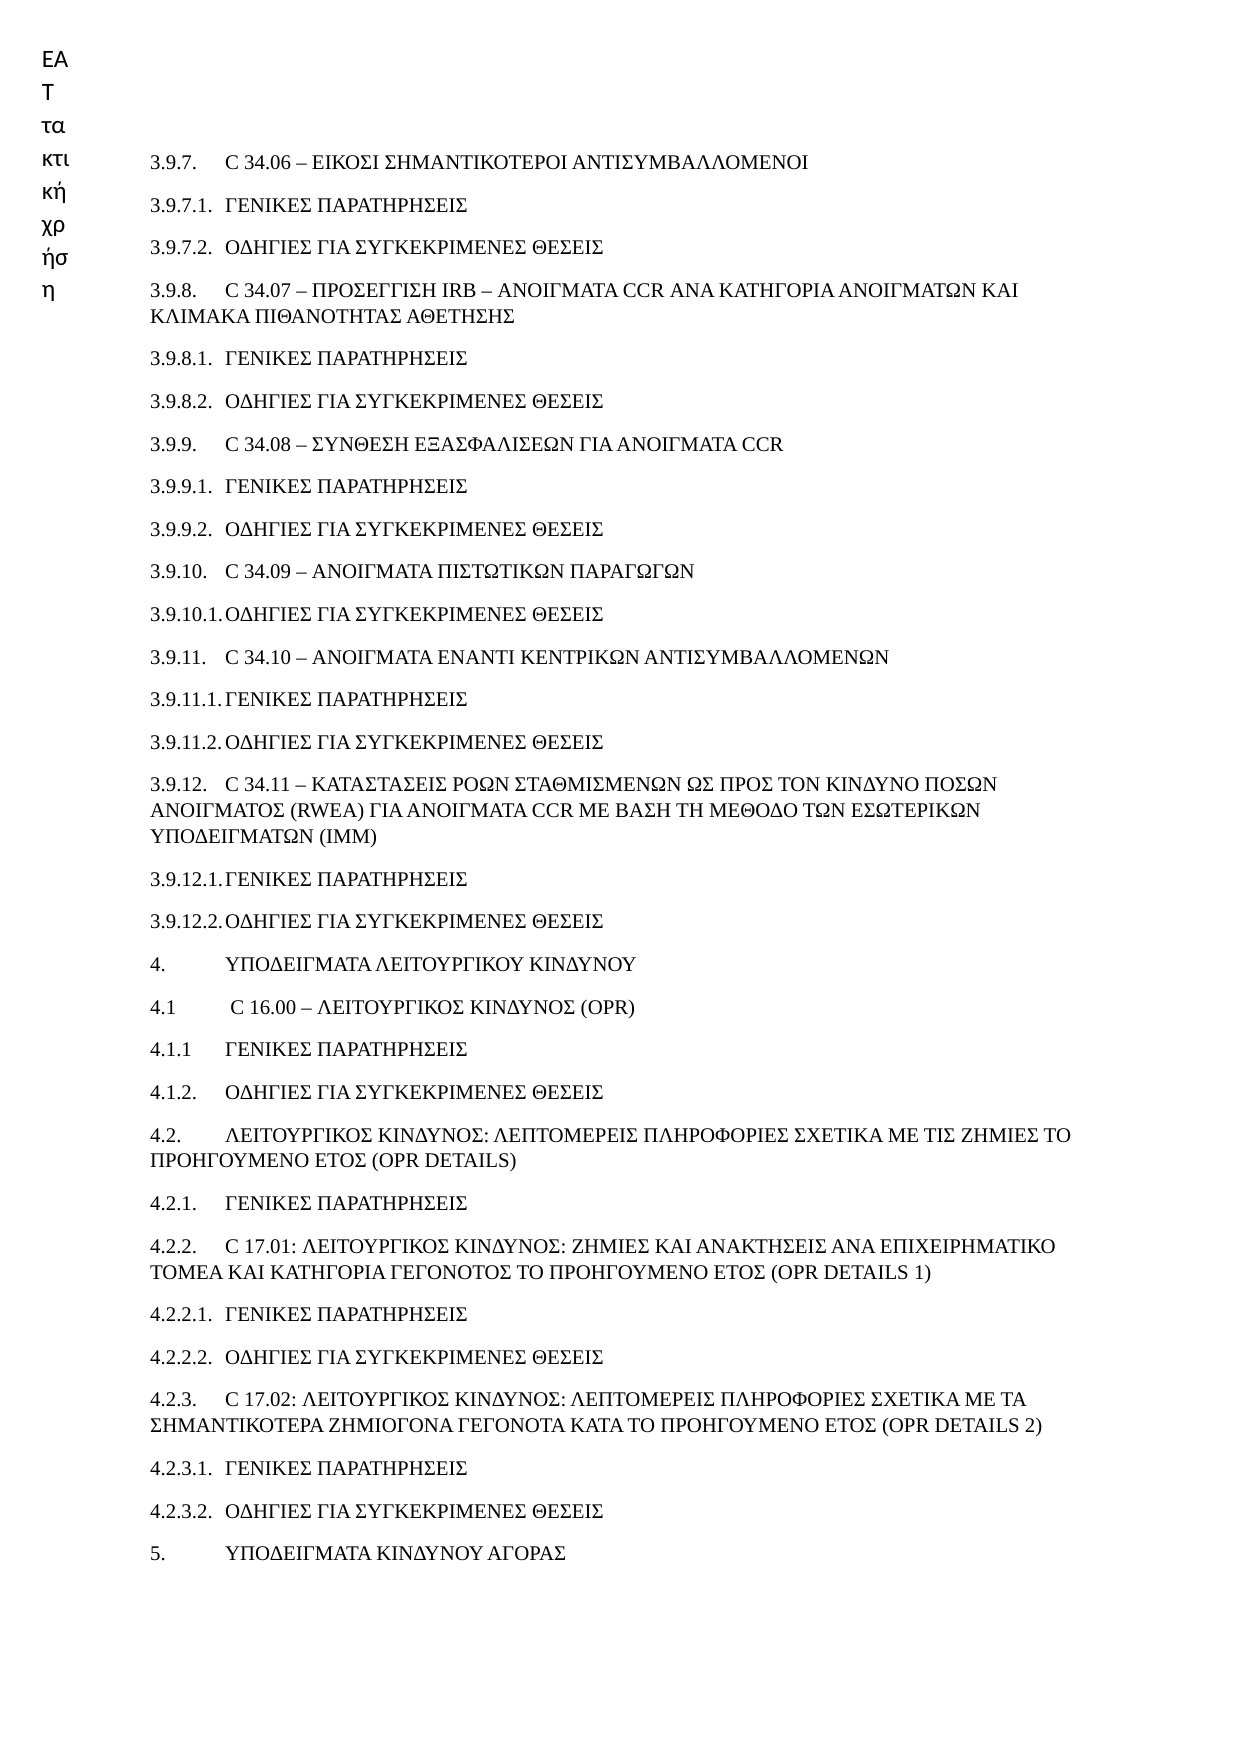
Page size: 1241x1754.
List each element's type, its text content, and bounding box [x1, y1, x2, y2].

text 3.9.9.1. ΓΕΝΙΚΕΣ ΠΑΡΑΤΗΡΗΣΕΙΣ [150, 474, 1090, 498]
text 4.1.1 ΓΕΝΙΚΕΣ ΠΑΡΑΤΗΡΗΣΕΙΣ [150, 1037, 1090, 1061]
text 4.2. ΛΕΙΤΟΥΡΓΙΚΟΣ ΚΙΝΔΥΝΟΣ: ΛΕΠΤΟΜΕΡΕΙΣ ΠΛΗΡΟΦΟΡΙΕΣ ΣΧΕΤΙΚΑ ΜΕ ΤΙΣ ΖΗΜΙΕΣ ΤΟ ΠΡΟΗΓΟΥΜΕΝΟ ΕΤΟΣ (OPR DETAILS) [150, 1122, 1090, 1172]
text 3.9.10.1. ΟΔΗΓΙΕΣ ΓΙΑ ΣΥΓΚΕΚΡΙΜΕΝΕΣ ΘΕΣΕΙΣ [150, 602, 1090, 626]
text 3.9.11. C 34.10 – ΑΝΟΙΓΜΑΤΑ ΕΝΑΝΤΙ ΚΕΝΤΡΙΚΩΝ ΑΝΤΙΣΥΜΒΑΛΛΟΜΕΝΩΝ [150, 644, 1090, 669]
text 3.9.9.2. ΟΔΗΓΙΕΣ ΓΙΑ ΣΥΓΚΕΚΡΙΜΕΝΕΣ ΘΕΣΕΙΣ [150, 517, 1090, 541]
text 3.9.8.1. ΓΕΝΙΚΕΣ ΠΑΡΑΤΗΡΗΣΕΙΣ [150, 346, 1090, 370]
text 4.2.1. ΓΕΝΙΚΕΣ ΠΑΡΑΤΗΡΗΣΕΙΣ [150, 1191, 1090, 1215]
text 3.9.10. C 34.09 – ΑΝΟΙΓΜΑΤΑ ΠΙΣΤΩΤΙΚΩΝ ΠΑΡΑΓΩΓΩΝ [150, 559, 1090, 583]
text 3.9.11.2. ΟΔΗΓΙΕΣ ΓΙΑ ΣΥΓΚΕΚΡΙΜΕΝΕΣ ΘΕΣΕΙΣ [150, 730, 1090, 754]
text 3.9.12.2. ΟΔΗΓΙΕΣ ΓΙΑ ΣΥΓΚΕΚΡΙΜΕΝΕΣ ΘΕΣΕΙΣ [150, 909, 1090, 933]
text 3.9.7.1. ΓΕΝΙΚΕΣ ΠΑΡΑΤΗΡΗΣΕΙΣ [150, 193, 1090, 217]
text 4.2.2.1. ΓΕΝΙΚΕΣ ΠΑΡΑΤΗΡΗΣΕΙΣ [150, 1302, 1090, 1326]
text 4.1 C 16.00 – ΛΕΙΤΟΥΡΓΙΚΟΣ ΚΙΝΔΥΝΟΣ (OPR) [150, 995, 1090, 1019]
text 4.2.2.2. ΟΔΗΓΙΕΣ ΓΙΑ ΣΥΓΚΕΚΡΙΜΕΝΕΣ ΘΕΣΕΙΣ [150, 1345, 1090, 1369]
text 4. ΥΠΟΔΕΙΓΜΑΤΑ ΛΕΙΤΟΥΡΓΙΚΟΥ ΚΙΝΔΥΝΟΥ [150, 952, 1090, 976]
text 3.9.7. C 34.06 – ΕΙΚΟΣΙ ΣΗΜΑΝΤΙΚΟΤΕΡΟΙ ΑΝΤΙΣΥΜΒΑΛΛΟΜΕΝΟΙ [150, 150, 1090, 174]
text 3.9.7.2. ΟΔΗΓΙΕΣ ΓΙΑ ΣΥΓΚΕΚΡΙΜΕΝΕΣ ΘΕΣΕΙΣ [150, 235, 1090, 259]
text 3.9.11.1. ΓΕΝΙΚΕΣ ΠΑΡΑΤΗΡΗΣΕΙΣ [150, 687, 1090, 711]
text 4.1.2. ΟΔΗΓΙΕΣ ΓΙΑ ΣΥΓΚΕΚΡΙΜΕΝΕΣ ΘΕΣΕΙΣ [150, 1080, 1090, 1104]
text 4.2.3.1. ΓΕΝΙΚΕΣ ΠΑΡΑΤΗΡΗΣΕΙΣ [150, 1456, 1090, 1480]
text 3.9.12.1. ΓΕΝΙΚΕΣ ΠΑΡΑΤΗΡΗΣΕΙΣ [150, 867, 1090, 891]
text 3.9.8. C 34.07 – ΠΡΟΣΕΓΓΙΣΗ IRB – ΑΝΟΙΓΜΑΤΑ CCR ΑΝΑ ΚΑΤΗΓΟΡΙΑ ΑΝΟΙΓΜΑΤΩΝ ΚΑΙ ΚΛΙΜΑΚΑ ΠΙΘΑΝΟΤΗΤΑΣ ΑΘΕΤΗΣΗΣ [150, 278, 1090, 328]
text 5. ΥΠΟΔΕΙΓΜΑΤΑ ΚΙΝΔΥΝΟΥ ΑΓΟΡΑΣ [150, 1541, 1090, 1565]
text 4.2.3. C 17.02: ΛΕΙΤΟΥΡΓΙΚΟΣ ΚΙΝΔΥΝΟΣ: ΛΕΠΤΟΜΕΡΕΙΣ ΠΛΗΡΟΦΟΡΙΕΣ ΣΧΕΤΙΚΑ ΜΕ ΤΑ ΣΗΜΑΝΤΙΚΟΤΕΡΑ ΖΗΜΙΟΓΟΝΑ ΓΕΓΟΝΟΤΑ ΚΑΤΑ ΤΟ ΠΡΟΗΓΟΥΜΕΝΟ ΕΤΟΣ (OPR DETAILS 2) [150, 1387, 1090, 1437]
text 3.9.8.2. ΟΔΗΓΙΕΣ ΓΙΑ ΣΥΓΚΕΚΡΙΜΕΝΕΣ ΘΕΣΕΙΣ [150, 389, 1090, 413]
text 4.2.3.2. ΟΔΗΓΙΕΣ ΓΙΑ ΣΥΓΚΕΚΡΙΜΕΝΕΣ ΘΕΣΕΙΣ [150, 1498, 1090, 1523]
text 3.9.12. C 34.11 – ΚΑΤΑΣΤΑΣΕΙΣ ΡΟΩΝ ΣΤΑΘΜΙΣΜΕΝΩΝ ΩΣ ΠΡΟΣ ΤΟΝ ΚΙΝΔΥΝΟ ΠΟΣΩΝ ΑΝΟΙΓΜΑΤΟΣ (RWEA) ΓΙΑ ΑΝΟΙΓΜΑΤΑ CCR ΜΕ ΒΑΣΗ ΤΗ ΜΕΘΟΔΟ ΤΩΝ ΕΣΩΤΕΡΙΚΩΝ ΥΠΟΔΕΙΓΜΑΤΩΝ (IMM) [150, 772, 1090, 848]
text 3.9.9. C 34.08 – ΣΥΝΘΕΣΗ ΕΞΑΣΦΑΛΙΣΕΩΝ ΓΙΑ ΑΝΟΙΓΜΑΤΑ CCR [150, 432, 1090, 456]
text 4.2.2. C 17.01: ΛΕΙΤΟΥΡΓΙΚΟΣ ΚΙΝΔΥΝΟΣ: ΖΗΜΙΕΣ ΚΑΙ ΑΝΑΚΤΗΣΕΙΣ ΑΝΑ ΕΠΙΧΕΙΡΗΜΑΤΙΚΟ ΤΟΜΕΑ ΚΑΙ ΚΑΤΗΓΟΡΙΑ ΓΕΓΟΝΟΤΟΣ ΤΟ ΠΡΟΗΓΟΥΜΕΝΟ ΕΤΟΣ (OPR DETAILS 1) [150, 1234, 1090, 1284]
